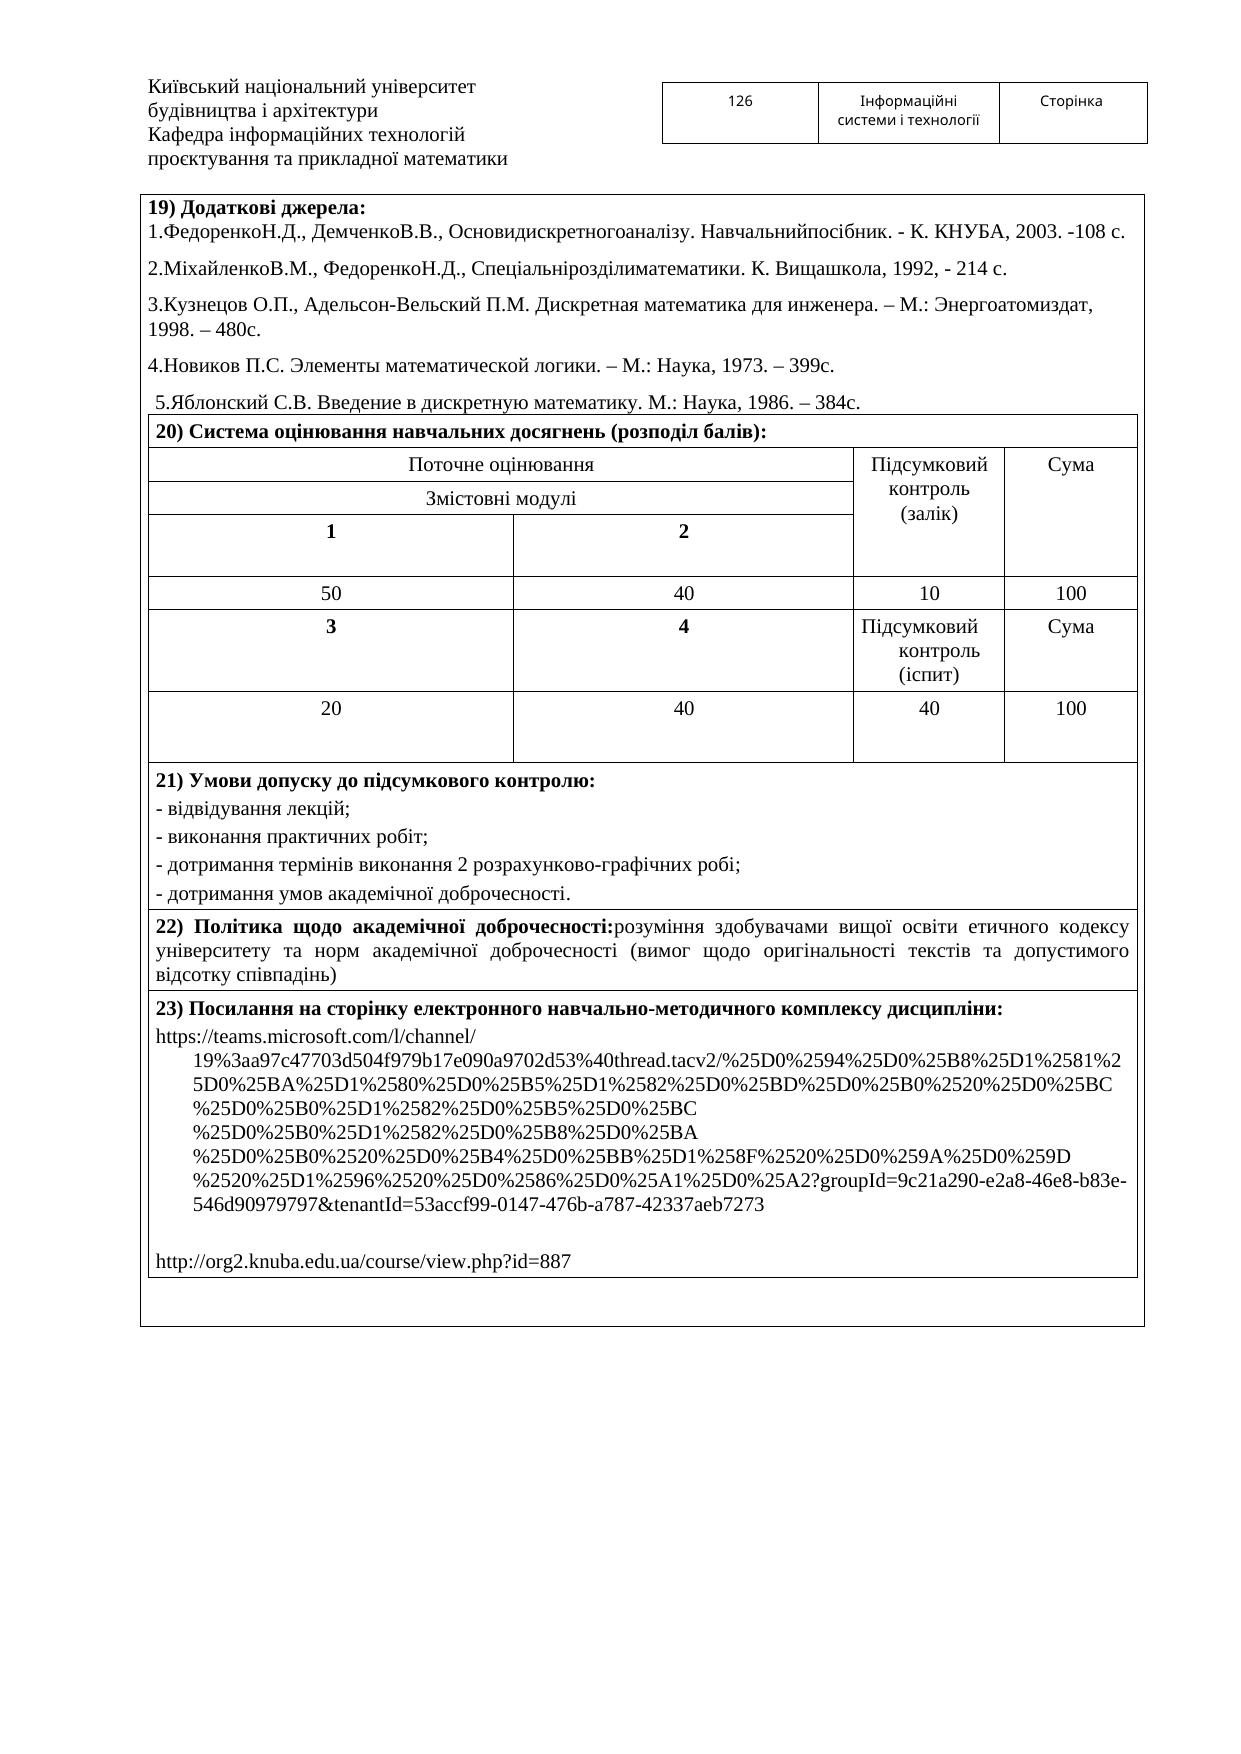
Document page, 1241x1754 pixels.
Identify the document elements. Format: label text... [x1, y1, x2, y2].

table_cell 19) Додаткові джерела: 1.ФедоренкоН.Д., ДемченкоВ.В., Основидискретногоаналізу. Навчальнийпосібник. - К. КНУБА, 2003. -108 с. 2.МіхайленкоВ.М., ФедоренкоН.Д., Спеціальнірозділиматематики. К. Вищашкола, 1992, - 214 с. 3.Кузнецов О.П., Адельсон-Вельский П.М. Дискретная математика для инженера. – М.: Энергоатомиздат, 1998. – 480с. 4.Новиков П.С. Элементы математической логики. – М.: Наука, 1973. – 399с. 5.Яблонский С.В. Введение в дискретную математику. М.: Наука, 1986. – 384с. [141, 195, 1144, 1326]
